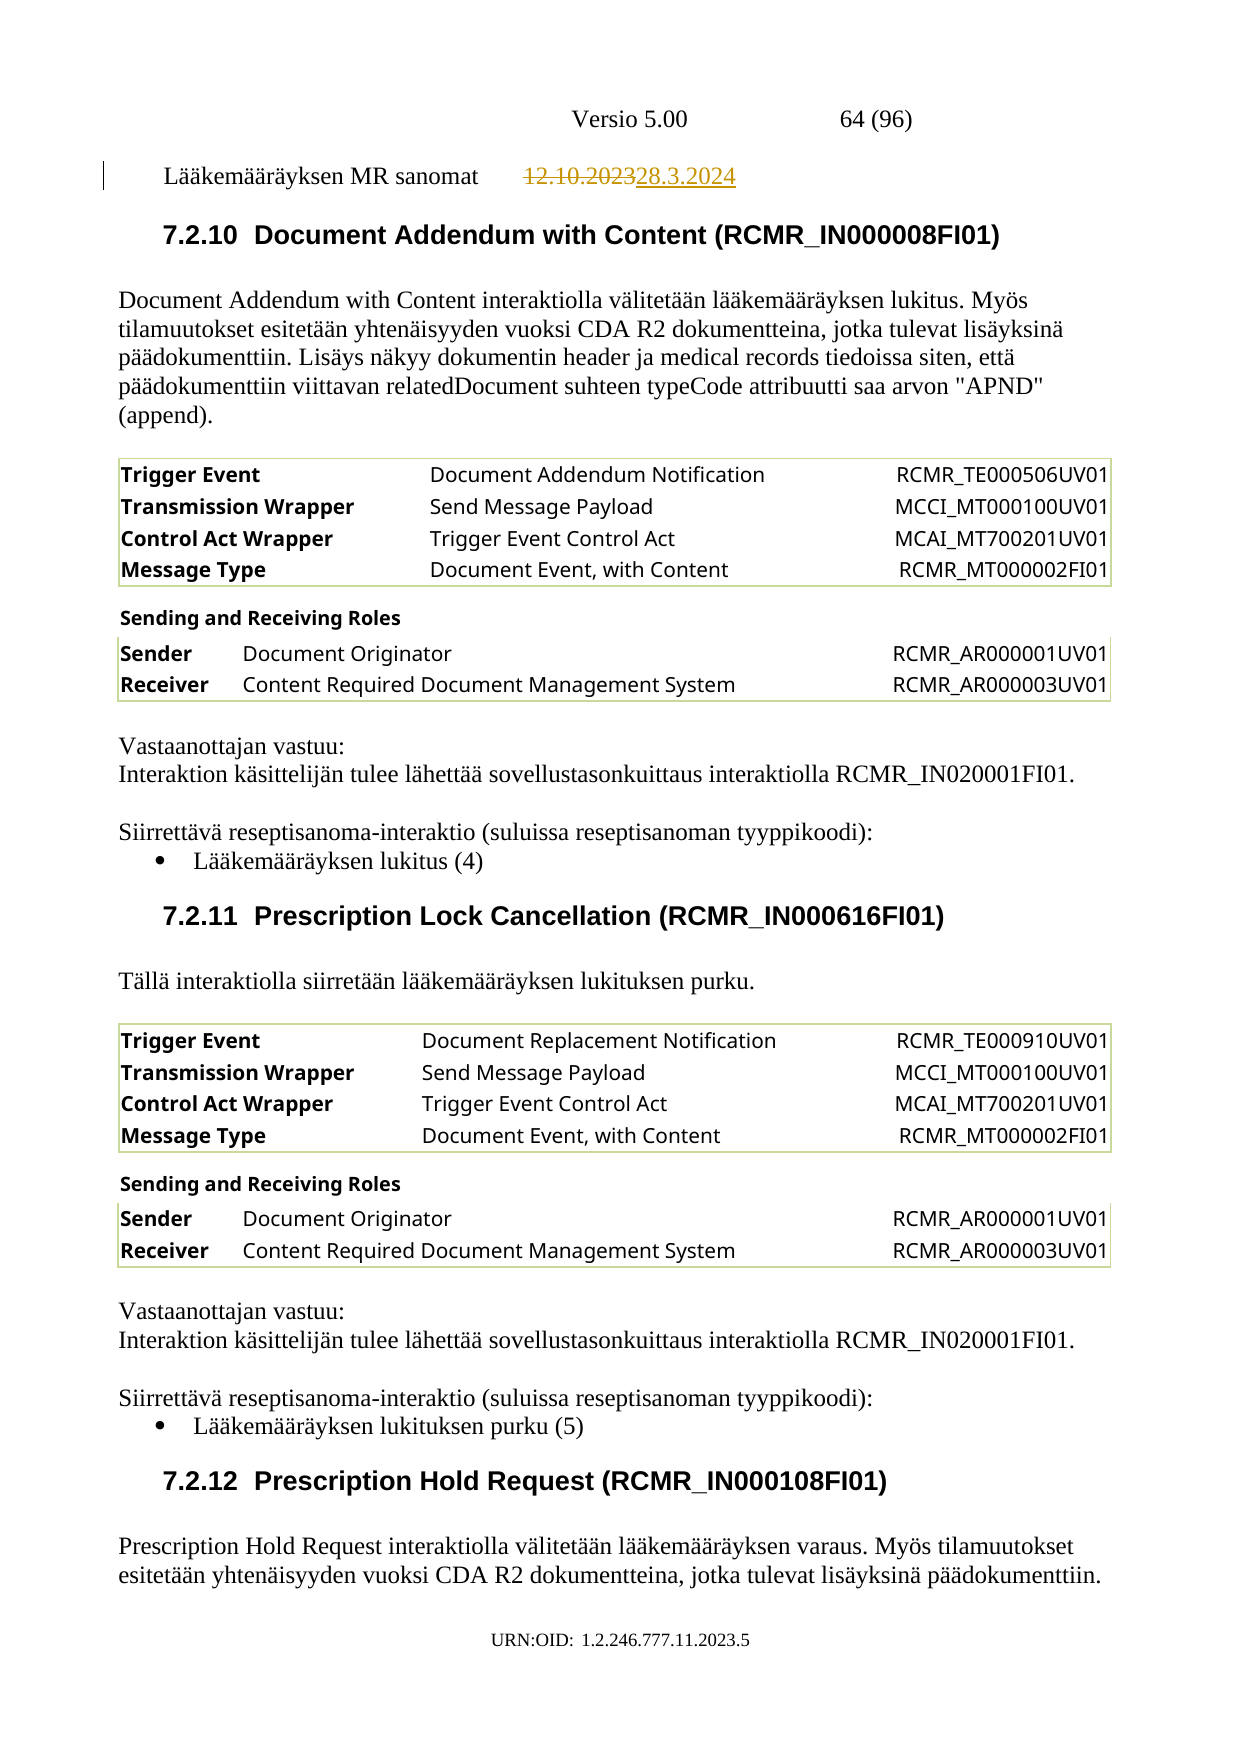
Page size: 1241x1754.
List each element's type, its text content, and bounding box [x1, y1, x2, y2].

table_cell Document Originator [241, 637, 834, 669]
subtitle Prescription Lock Cancellation (RCMR_IN000616FI01) [162, 899, 1122, 931]
table_header Document Addendum Notification [428, 459, 834, 491]
table_cell Receiver [119, 1235, 241, 1266]
list Lääkemääräyksen lukitus (4) [156, 846, 1122, 874]
table_header Sending and Receiving Roles [118, 587, 1110, 637]
table_cell MCCI_MT000100UV01 [841, 1056, 1110, 1088]
text Interaktion käsittelijän tulee lähettää sovellustasonkuittaus interaktiolla RCMR_IN020001FI01. [118, 1325, 1122, 1354]
table_cell RCMR_AR000001UV01 [834, 1203, 1110, 1234]
table_header RCMR_TE000910UV01 [841, 1025, 1110, 1056]
table_cell Send Message Payload [428, 491, 834, 522]
table_header Sending and Receiving Roles [118, 1153, 1110, 1203]
table_header RCMR_TE000506UV01 [834, 459, 1110, 491]
table_cell Document Originator [241, 1203, 834, 1234]
table_cell Document Event, with Content [420, 1120, 841, 1151]
table_cell MCCI_MT000100UV01 [834, 491, 1110, 522]
text Tällä interaktiolla siirretään lääkemääräyksen lukituksen purku. [118, 966, 1122, 994]
table_cell Trigger Event Control Act [420, 1088, 841, 1119]
table_header Trigger Event [120, 459, 428, 491]
table_cell Receiver [119, 669, 241, 700]
table_cell RCMR_AR000003UV01 [834, 669, 1110, 700]
table_cell MCAI_MT700201UV01 [841, 1088, 1110, 1119]
text Vastaanottajan vastuu: [118, 1296, 1122, 1325]
subtitle Document Addendum with Content (RCMR_IN000008FI01) [162, 219, 1122, 250]
table_cell Send Message Payload [420, 1056, 841, 1088]
table_cell RCMR_AR000003UV01 [834, 1235, 1110, 1266]
table_cell Control Act Wrapper [120, 522, 428, 554]
table_cell Message Type [120, 1120, 420, 1151]
table_cell RCMR_MT000002FI01 [841, 1120, 1110, 1151]
table_cell RCMR_AR000001UV01 [834, 637, 1110, 669]
table_cell Trigger Event Control Act [428, 522, 834, 554]
table_cell Transmission Wrapper [120, 491, 428, 522]
list Lääkemääräyksen lukituksen purku (5) [156, 1411, 1122, 1440]
text Interaktion käsittelijän tulee lähettää sovellustasonkuittaus interaktiolla RCMR_IN020001FI01. [118, 759, 1122, 788]
text Vastaanottajan vastuu: [118, 731, 1122, 759]
text Siirrettävä reseptisanoma-interaktio (suluissa reseptisanoman tyyppikoodi): [118, 1383, 1122, 1411]
text Siirrettävä reseptisanoma-interaktio (suluissa reseptisanoman tyyppikoodi): [118, 817, 1122, 846]
table_cell Transmission Wrapper [120, 1056, 420, 1088]
table_cell Document Event, with Content [428, 554, 834, 585]
table_cell Control Act Wrapper [120, 1088, 420, 1119]
table_cell Content Required Document Management System [241, 1235, 834, 1266]
table_cell Content Required Document Management System [241, 669, 834, 700]
table_header Trigger Event [120, 1025, 420, 1056]
table_cell MCAI_MT700201UV01 [834, 522, 1110, 554]
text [118, 1531, 1122, 1589]
table_cell RCMR_MT000002FI01 [834, 554, 1110, 585]
table_header Document Replacement Notification [420, 1025, 841, 1056]
table_cell Message Type [120, 554, 428, 585]
table_cell Sender [119, 1203, 241, 1234]
text Document Addendum with Content interaktiolla välitetään lääkemääräyksen lukitus. Myös tilamuutokset esitetään yhtenäisyyden vuoksi CDA R2 dokumentteina, jotka tulevat lisäyksinä päädokumenttiin. Lisäys näkyy dokumentin header ja medical records tiedoissa siten, että päädokumenttiin viittavan relatedDocument suhteen typeCode attribuutti saa arvon "APND" (append). [118, 285, 1122, 429]
table_cell Sender [119, 637, 241, 669]
subtitle Prescription Hold Request (RCMR_IN000108FI01) [162, 1465, 1122, 1496]
